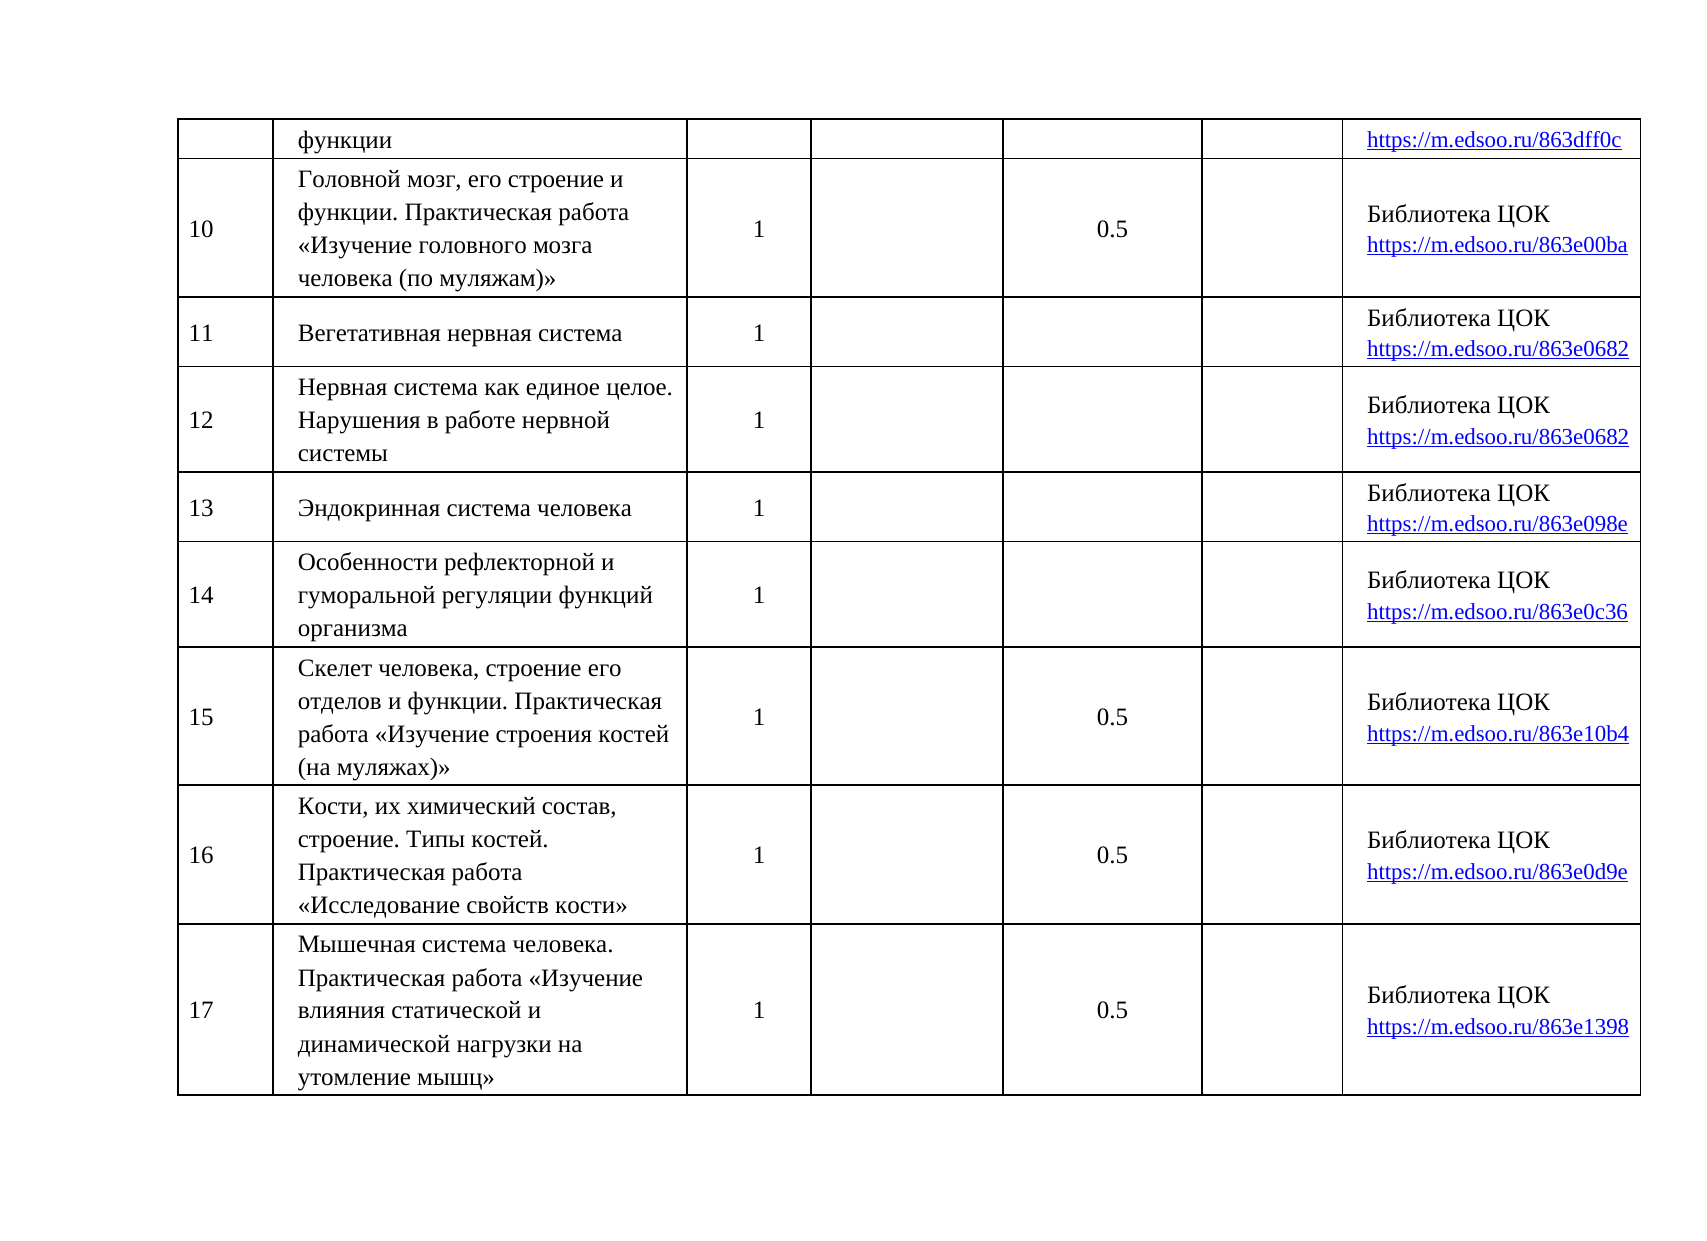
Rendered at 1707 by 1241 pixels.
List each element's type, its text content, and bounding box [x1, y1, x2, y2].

table_cell Библиотека ЦОК https://m.edsoo.ru/863e0682 [1343, 367, 1640, 471]
table_cell Эндокринная система человека [274, 473, 686, 541]
table_cell [812, 542, 1002, 646]
table_cell 1 [688, 542, 810, 646]
table_cell 1 [688, 786, 810, 923]
table_cell Библиотека ЦОК https://m.edsoo.ru/863e1398 [1343, 925, 1640, 1094]
table_cell 1 [688, 648, 810, 784]
table_cell [812, 298, 1002, 366]
table_cell [1203, 542, 1342, 646]
table_cell 1 [688, 473, 810, 541]
table_cell Библиотека ЦОК https://m.edsoo.ru/863e0c36 [1343, 542, 1640, 646]
table_cell [1203, 298, 1342, 366]
table_cell 16 [179, 786, 272, 923]
table_cell 1 [688, 925, 810, 1094]
table_cell Библиотека ЦОК https://m.edsoo.ru/863e0d9e [1343, 786, 1640, 923]
table_cell [1203, 786, 1342, 923]
table_cell Библиотека ЦОК https://m.edsoo.ru/863e098e [1343, 473, 1640, 541]
table_cell [1203, 925, 1342, 1094]
table_cell 10 [179, 159, 272, 296]
table_cell Библиотека ЦОК https://m.edsoo.ru/863e10b4 [1343, 648, 1640, 784]
table_cell Головной мозг, его строение и функции. Практическая работа «Изучение головного мозга человека (по муляжам)» [274, 159, 686, 296]
table_cell Вегетативная нервная система [274, 298, 686, 366]
table_cell 0.5 [1004, 159, 1201, 296]
table_cell Скелет человека, строение его отделов и функции. Практическая работа «Изучение строения костей (на муляжах)» [274, 648, 686, 784]
table_cell 17 [179, 925, 272, 1094]
table_cell [1004, 542, 1201, 646]
table_cell [1004, 120, 1201, 157]
table_cell Особенности рефлекторной и гуморальной регуляции функций организма [274, 542, 686, 646]
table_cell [274, 120, 686, 157]
table_cell [1203, 473, 1342, 541]
table_cell 0.5 [1004, 925, 1201, 1094]
table_cell [1203, 367, 1342, 471]
table_cell 13 [179, 473, 272, 541]
table_cell 1 [688, 298, 810, 366]
table_cell [1203, 159, 1342, 296]
table_cell 11 [179, 298, 272, 366]
table_cell [812, 367, 1002, 471]
table_cell 0.5 [1004, 786, 1201, 923]
table_cell Библиотека ЦОК https://m.edsoo.ru/863e00ba [1343, 159, 1640, 296]
table_cell [812, 786, 1002, 923]
table_cell 1 [688, 367, 810, 471]
table_cell [1203, 648, 1342, 784]
table_cell Мышечная система человека. Практическая работа «Изучение влияния статической и динамической нагрузки на утомление мышц» [274, 925, 686, 1094]
table_cell [1004, 367, 1201, 471]
table_cell 0.5 [1004, 648, 1201, 784]
table_cell [1004, 473, 1201, 541]
table_cell 1 [688, 120, 810, 157]
table_cell [812, 120, 1002, 157]
table_cell Нервная система как единое целое. Нарушения в работе нервной системы [274, 367, 686, 471]
table_cell [812, 473, 1002, 541]
table_cell [812, 159, 1002, 296]
table_cell Кости, их химический состав, строение. Типы костей. Практическая работа «Исследование свойств кости» [274, 786, 686, 923]
table_cell [1004, 298, 1201, 366]
table_cell 15 [179, 648, 272, 784]
table_cell [812, 648, 1002, 784]
table_cell [1203, 120, 1342, 157]
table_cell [1343, 120, 1640, 157]
table_cell [812, 925, 1002, 1094]
table_cell 12 [179, 367, 272, 471]
table_cell Библиотека ЦОК https://m.edsoo.ru/863e0682 [1343, 298, 1640, 366]
table_cell 14 [179, 542, 272, 646]
table_cell 1 [688, 159, 810, 296]
table_cell 9 [179, 120, 272, 157]
